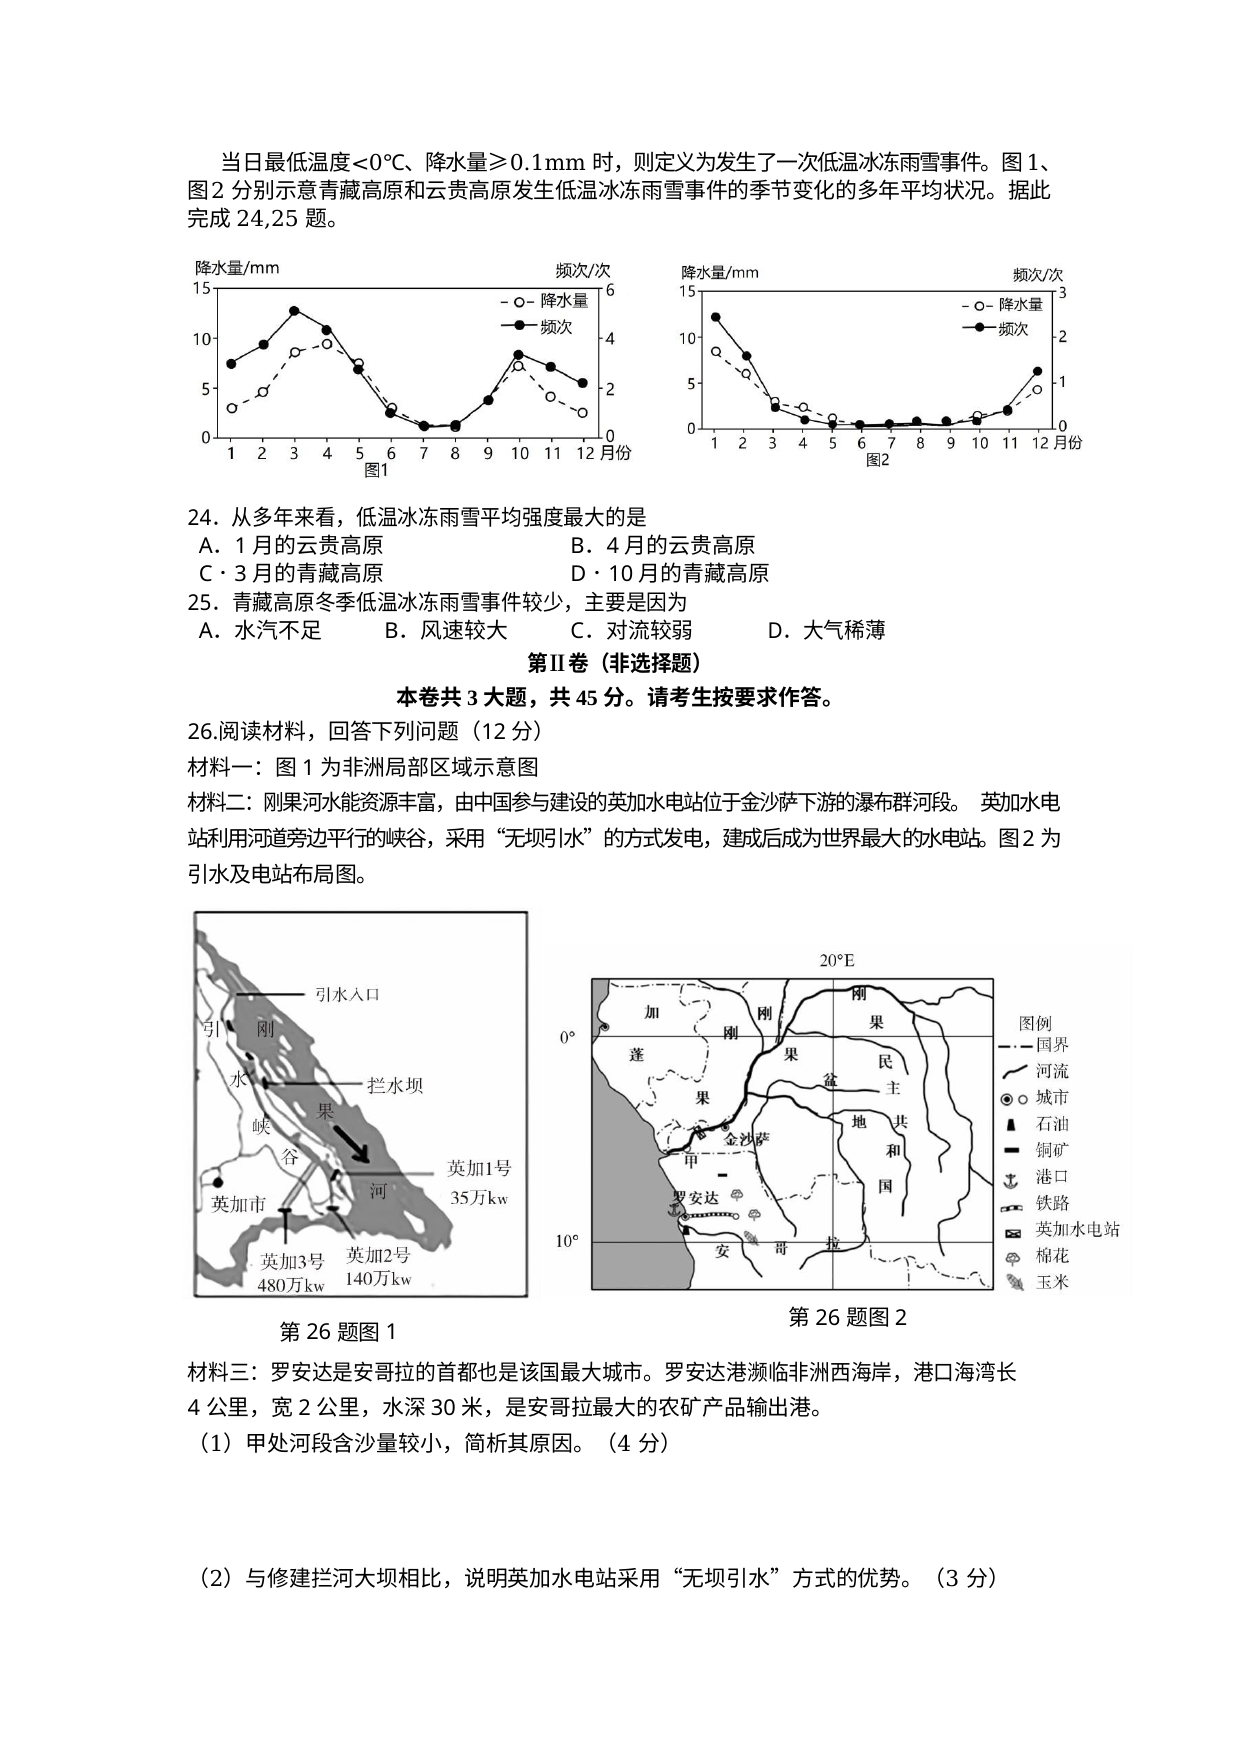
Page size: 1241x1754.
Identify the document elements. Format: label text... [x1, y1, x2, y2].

subtitle 第Ⅱ卷（非选择题） [171, 646, 1069, 678]
text 25．青藏高原冬季低温冰冻雨雪事件较少，主要是因为 [187, 588, 1142, 616]
text A．水汽不足 B．风速较大 C．对流较弱 D．大气稀薄 [198, 616, 1142, 644]
picture [1016, 945, 1132, 1295]
text 本卷共 3 大题，共 45 分。请考生按要求作答。 [171, 680, 1069, 712]
text 材料三：罗安达是安哥拉的首都也是该国最大城市。罗安达港濒临非洲西海岸，港口海湾长 [187, 1355, 1142, 1386]
picture [675, 257, 1087, 474]
text 第 26 题图 1 第 26 题图 2 [171, 906, 1016, 1347]
text A．1 月的云贵高原 B．4 月的云贵高原 [198, 531, 1142, 559]
text 4 公里，宽 2 公里，水深 30 米，是安哥拉最大的农矿产品输出港。 [187, 1390, 1142, 1422]
text （2）与修建拦河大坝相比，说明英加水电站采用“无坝引水”方式的优势。（3 分） [187, 1561, 1142, 1593]
text 材料二：刚果河水能资源丰富，由中国参与建设的英加水电站位于金沙萨下游的瀑布群河段。 英加水电站利用河道旁边平行的峡谷，采用“无坝引水”的方式发电，建成后成为世界最大的水电站。图 2 为引水及电站布局图。 [187, 785, 1064, 888]
text 26.阅读材料，回答下列问题（12 分） [187, 714, 1142, 746]
text （1）甲处河段含沙量较小，简析其原因。（4 分） [187, 1426, 1142, 1458]
text 完成 24,25 题。 [187, 204, 1142, 232]
text 当日最低温度<0℃、降水量≥0.1mm 时，则定义为发生了一次低温冰冻雨雪事件。图 1、图 2 分别示意青藏高原和云贵高原发生低温冰冻雨雪事件的季节变化的多年平均状况。据此 [187, 147, 1064, 204]
text C．3 月的青藏高原 D．10 月的青藏高原 [198, 559, 1142, 588]
text 材料一：图 1 为非洲局部区域示意图 [187, 749, 1142, 781]
picture [187, 247, 640, 485]
